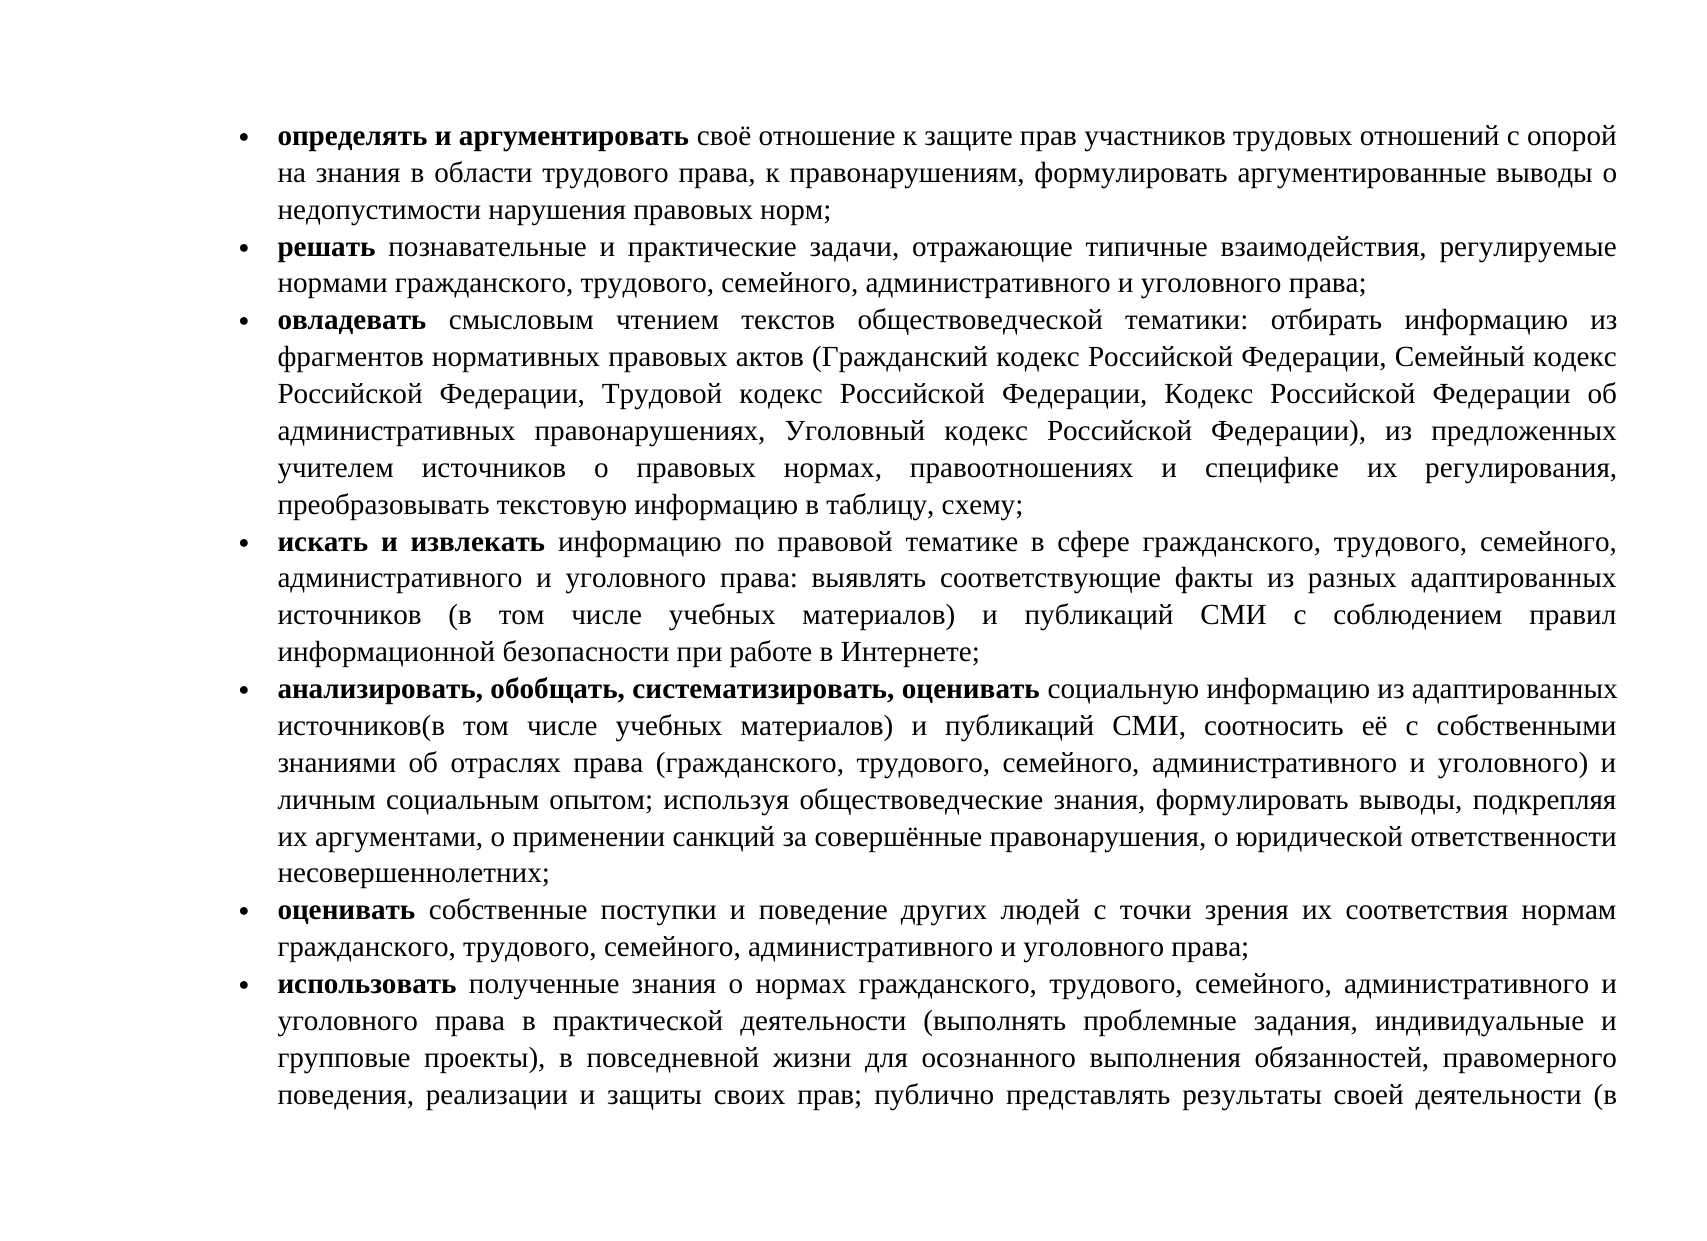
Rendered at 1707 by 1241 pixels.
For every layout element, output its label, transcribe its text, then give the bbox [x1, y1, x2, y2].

list овладевать смысловым чтением текстов обществоведческой тематики: отбирать информацию из фрагментов нормативных правовых актов (Гражданский кодекс Российской Федерации, Семейный кодекс Российской Федерации, Трудовой кодекс Российской Федерации, Кодекс Российской Федерации об административных правонарушениях, Уголовный кодекс Российской Федерации), из предложенных учителем источников о правовых нормах, правоотношениях и специфике их регулирования, преобразовывать текстовую информацию в таблицу, схему; [240, 302, 1618, 520]
list решать познавательные и практические задачи, отражающие типичные взаимодействия, регулируемые нормами гражданского, трудового, семейного, административного и уголовного права; [240, 229, 1618, 299]
list искать и извлекать информацию по правовой тематике в сфере гражданского, трудового, семейного, административного и уголовного права: выявлять соответствующие факты из разных адаптированных источников (в том числе учебных материалов) и публикаций СМИ с соблюдением правил информационной безопасности при работе в Интернете; [240, 524, 1618, 668]
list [240, 966, 1618, 1110]
list оценивать собственные поступки и поведение других людей с точки зрения их соответствия нормам гражданского, трудового, семейного, административного и уголовного права; [240, 892, 1618, 963]
list определять и аргументировать своё отношение к защите прав участников трудовых отношений с опорой на знания в области трудового права, к правонарушениям, формулировать аргументированные выводы о недопустимости нарушения правовых норм; [240, 118, 1618, 225]
list анализировать, обобщать, систематизировать, оценивать ­социальную информацию из адаптированных источников(в том числе учебных материалов) и публикаций СМИ, соотносить её с собственными знаниями об отраслях права (гражданского, трудового, семейного, административного и уголовного) и личным социальным опытом; используя обществоведческие знания, формулировать выводы, подкрепляя их аргументами, о применении санкций за совершённые правонарушения, о юридической ответственности несовершеннолетних; [240, 671, 1618, 889]
